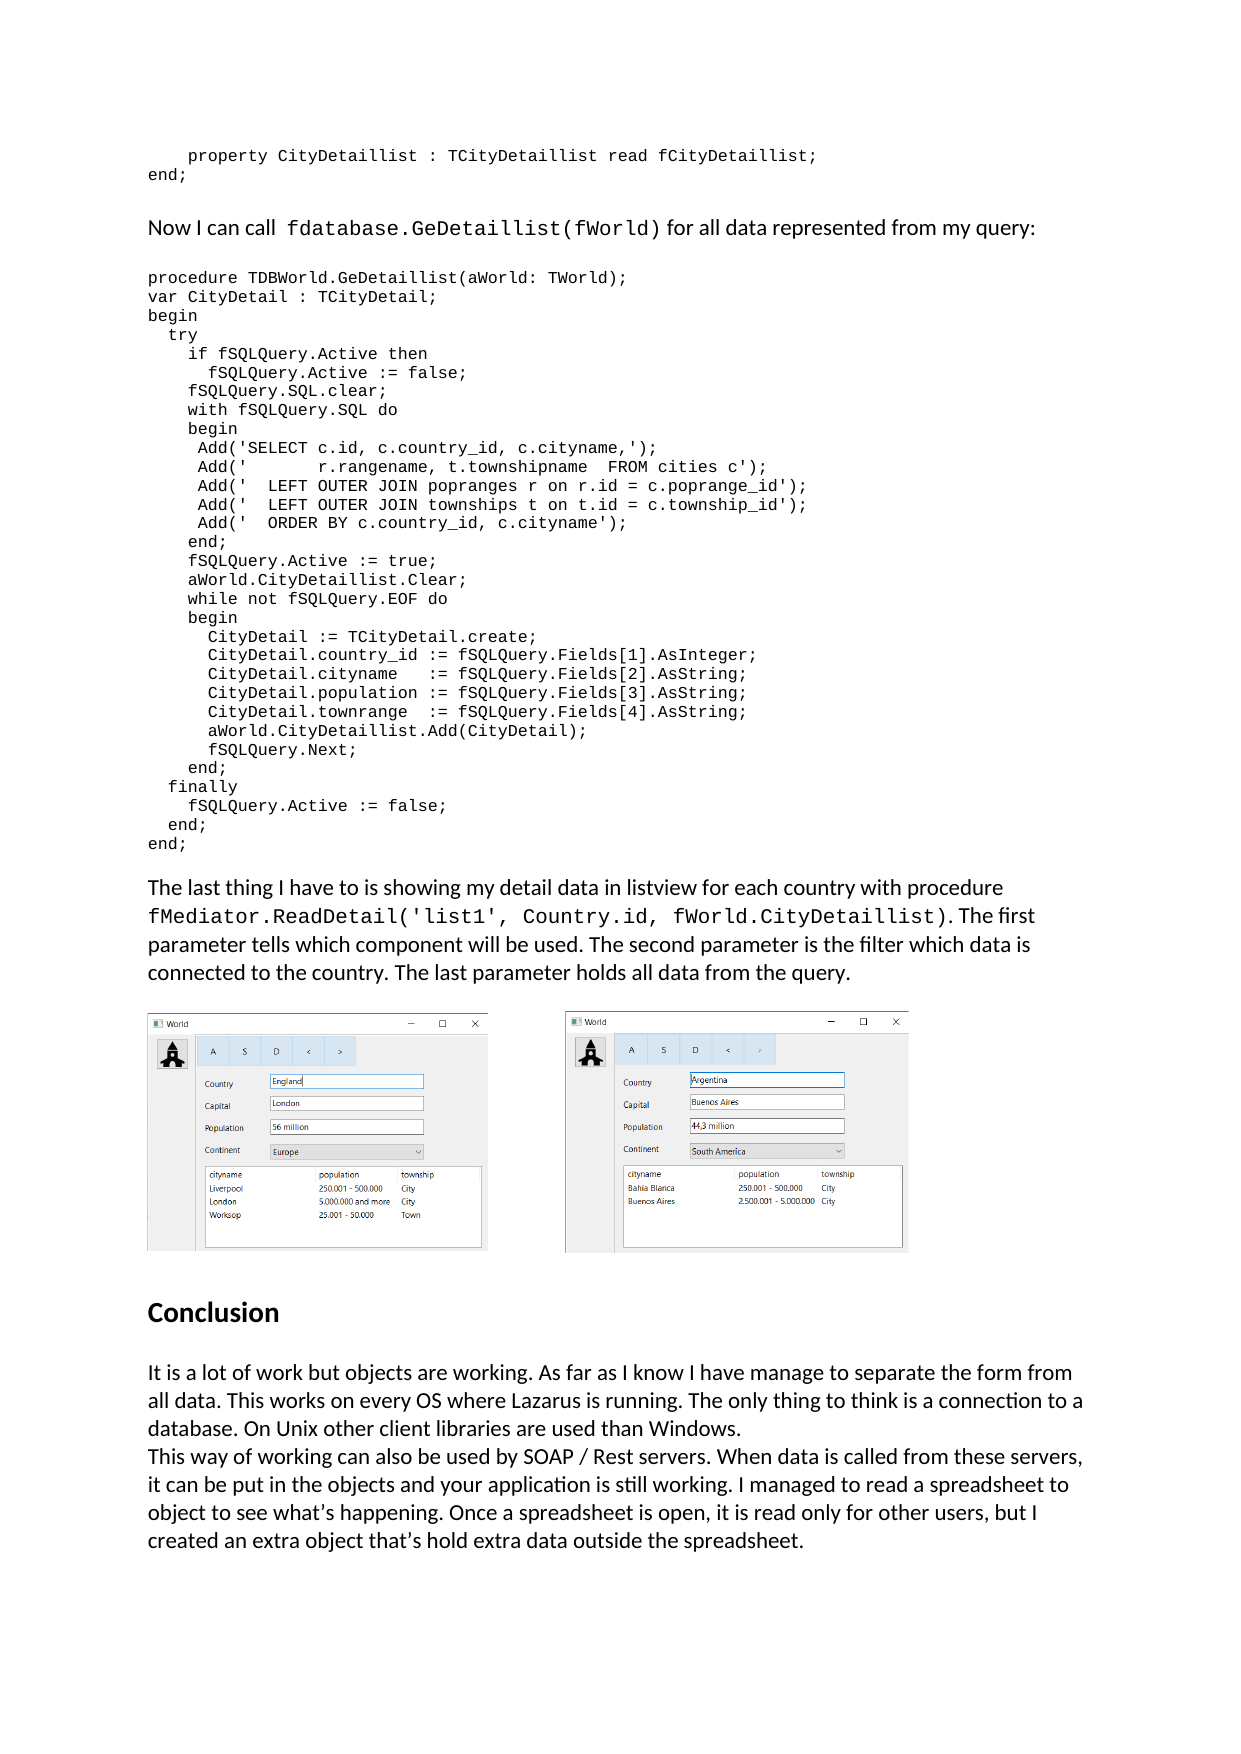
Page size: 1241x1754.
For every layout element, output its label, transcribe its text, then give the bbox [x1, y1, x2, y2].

text CityDetail.cityname := fSQLQuery.Fields[2].AsString; [148, 666, 1093, 685]
text CityDetail.townrange := fSQLQuery.Fields[4].AsString; [148, 703, 1093, 722]
text begin [148, 609, 1093, 628]
text aWorld.CityDetaillist.Clear; [148, 572, 1093, 590]
text fSQLQuery.Next; [148, 741, 1093, 760]
text begin [148, 421, 1093, 439]
text end; [148, 760, 1093, 779]
text end; [148, 836, 1093, 854]
text try [148, 326, 1093, 345]
text fSQLQuery.Active := true; [148, 553, 1093, 572]
text Add('SELECT c.id, c.country_id, c.cityname,'); [148, 439, 1093, 458]
text while not fSQLQuery.EOF do [148, 590, 1093, 609]
text Add(' ORDER BY c.country_id, c.cityname'); [148, 515, 1093, 534]
text end; [148, 166, 1093, 185]
text begin [148, 308, 1093, 326]
text Conclusion [148, 1294, 1093, 1330]
text procedure TDBWorld.GeDetaillist(aWorld: TWorld); [148, 270, 1093, 289]
text fSQLQuery.SQL.clear; [148, 383, 1093, 402]
text end; [148, 817, 1093, 836]
text Add(' LEFT OUTER JOIN townships t on t.id = c.township_id'); [148, 496, 1093, 515]
text aWorld.CityDetaillist.Add(CityDetail); [148, 722, 1093, 741]
text This way of working can also be used by SOAP / Rest servers. When data is called from these servers, it can be put in the objects and your application is still working. I managed to read a spreadsheet to object to see what’s happening. Once a spreadsheet is open, it is read only for other users, but I created an extra object that’s hold extra data outside the spreadsheet. [148, 1442, 1093, 1554]
text It is a lot of work but objects are working. As far as I know I have manage to separate the form from all data. This works on every OS where Lazarus is running. The only thing to think is a connection to a database. On Unix other client libraries are used than Windows. [148, 1358, 1093, 1442]
picture [565, 1011, 909, 1253]
text The last thing I have to is showing my detail data in listview for each country with procedure fMediator.ReadDetail('list1', Country.id, fWorld.CityDetaillist). The first parameter tells which component will be used. The second parameter is the filter which data is connected to the country. The last parameter holds all data from the query. [148, 873, 1093, 986]
text CityDetail := TCityDetail.create; [148, 628, 1093, 647]
text property CityDetaillist : TCityDetaillist read fCityDetaillist; [148, 148, 1093, 166]
text finally [148, 779, 1093, 798]
text Now I can call fdatabase.GeDetaillist(fWorld) for all data represented from my query: [148, 213, 1093, 242]
picture [147, 1013, 488, 1251]
text var CityDetail : TCityDetail; [148, 289, 1093, 308]
text fSQLQuery.Active := false; [148, 364, 1093, 383]
text with fSQLQuery.SQL do [148, 402, 1093, 421]
text fSQLQuery.Active := false; [148, 798, 1093, 817]
text CityDetail.country_id := fSQLQuery.Fields[1].AsInteger; [148, 647, 1093, 666]
text end; [148, 534, 1093, 553]
text Add(' LEFT OUTER JOIN popranges r on r.id = c.poprange_id'); [148, 477, 1093, 496]
text if fSQLQuery.Active then [148, 345, 1093, 364]
text Add(' r.rangename, t.townshipname FROM cities c'); [148, 458, 1093, 477]
text CityDetail.population := fSQLQuery.Fields[3].AsString; [148, 685, 1093, 703]
